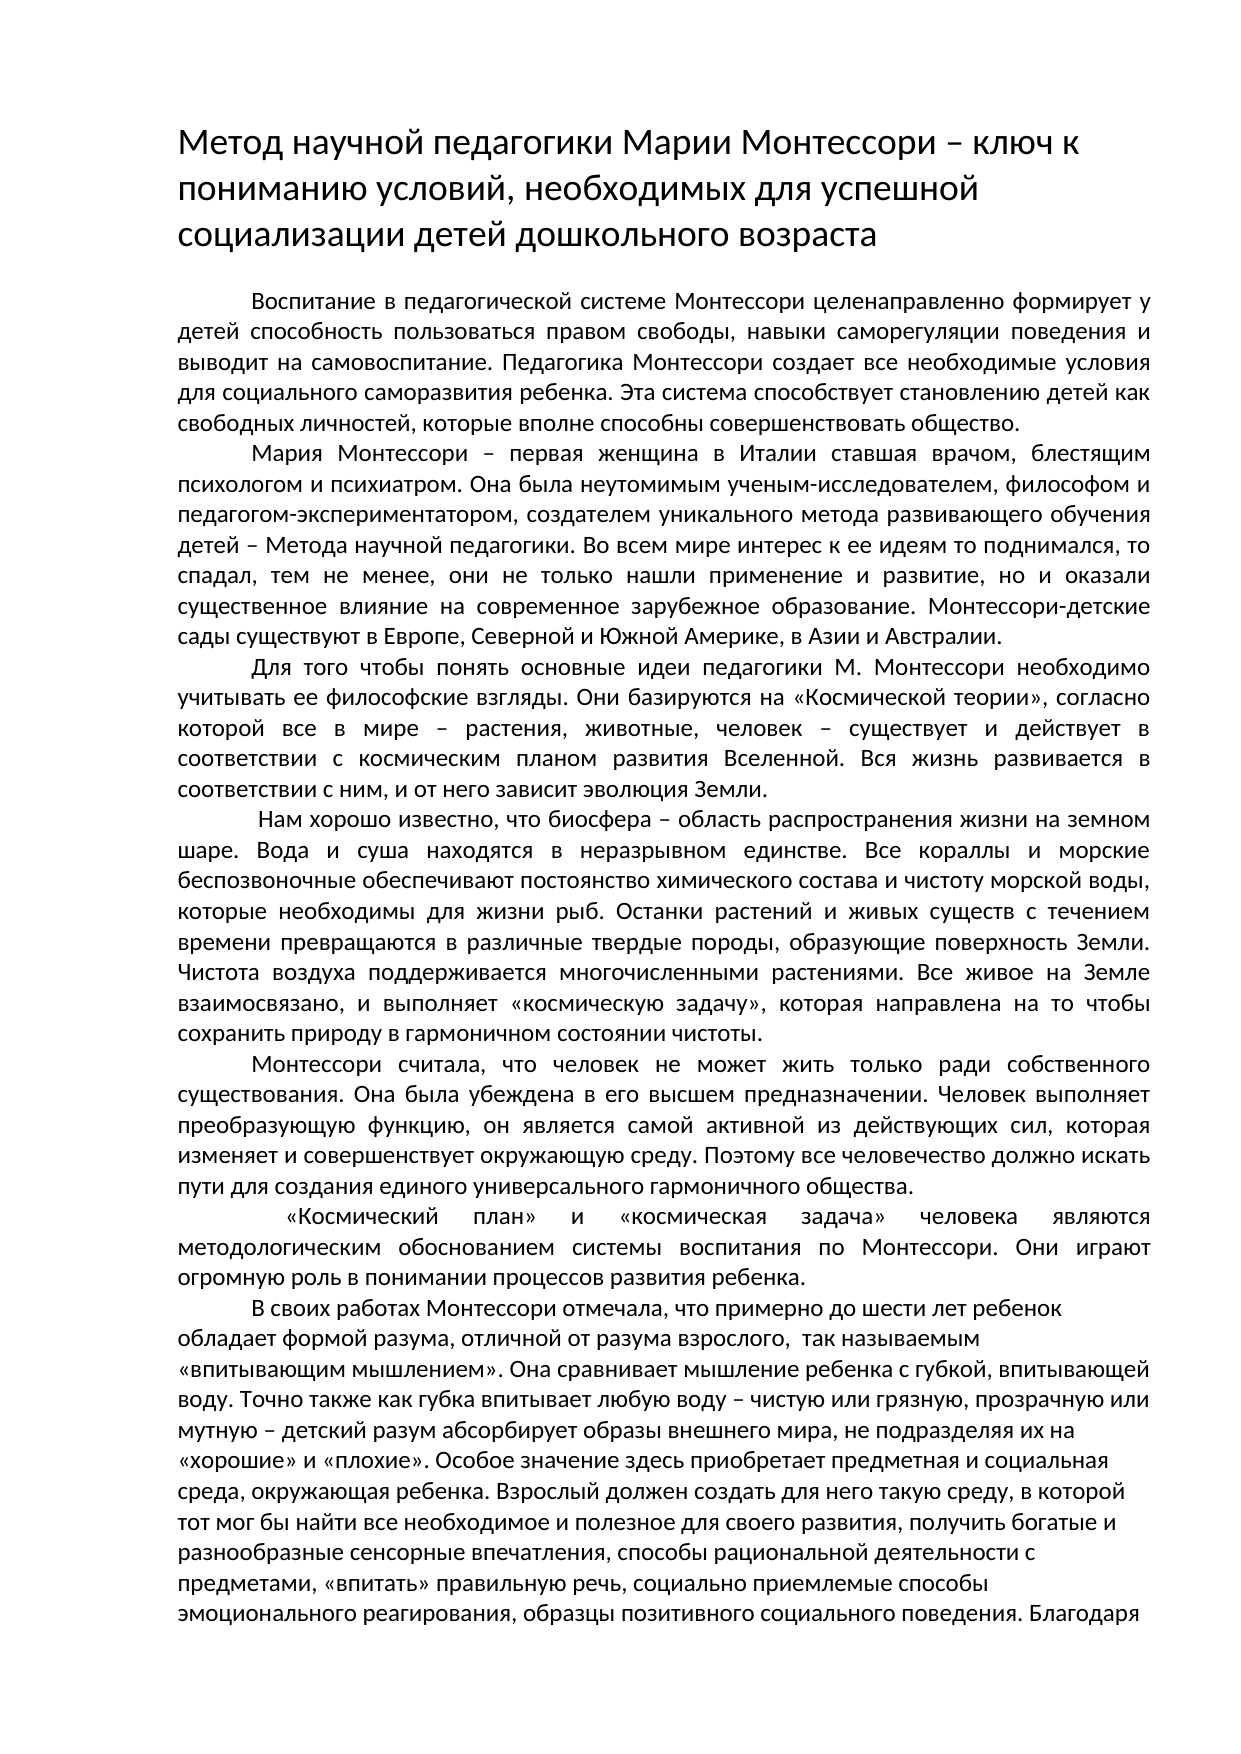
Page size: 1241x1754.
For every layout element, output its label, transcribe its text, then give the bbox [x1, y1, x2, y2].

text Мария Монтессори – первая женщина в Италии ставшая врачом, блестящим психологом и психиатром. Она была неутомимым ученым-исследователем, философом и педагогом-экспериментатором, создателем уникального метода развивающего обучения детей – Метода научной педагогики. Во всем мире интерес к ее идеям то поднимался, то спадал, тем не менее, они не только нашли применение и развитие, но и оказали существенное влияние на современное зарубежное образование. Монтессори-детские сады существуют в Европе, Северной и Южной Америке, в Азии и Австралии. [177, 437, 1152, 651]
text «Космический план» и «космическая задача» человека являются методологическим обоснованием системы воспитания по Монтессори. Они играют огромную роль в понимании процессов развития ребенка. [177, 1200, 1152, 1292]
text Нам хорошо известно, что биосфера – область распространения жизни на земном шаре. Вода и суша находятся в неразрывном единстве. Все кораллы и морские беспозвоночные обеспечивают постоянство химического состава и чистоту морской воды, которые необходимы для жизни рыб. Останки растений и живых существ с течением времени превращаются в различные твердые породы, образующие поверхность Земли. Чистота воздуха поддерживается многочисленными растениями. Все живое на Земле взаимосвязано, и выполняет «космическую задачу», которая направлена на то чтобы сохранить природу в гармоничном состоянии чистоты. [177, 804, 1152, 1048]
text Для того чтобы понять основные идеи педагогики М. Монтессори необходимо учитывать ее философские взгляды. Они базируются на «Космической теории», согласно которой все в мире – растения, животные, человек – существует и действует в соответствии с космическим планом развития Вселенной. Вся жизнь развивается в соответствии с ним, и от него зависит эволюция Земли. [177, 651, 1152, 804]
text Метод научной педагогики Марии Монтессори – ключ к пониманию условий, необходимых для успешной социализации детей дошкольного возраста [177, 118, 1152, 256]
text Монтессори считала, что человек не может жить только ради собственного существования. Она была убеждена в его высшем предназначении. Человек выполняет преобразующую функцию, он является самой активной из действующих сил, которая изменяет и совершенствует окружающую среду. Поэтому все человечество должно искать пути для создания единого универсального гармоничного общества. [177, 1048, 1152, 1200]
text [177, 1292, 1152, 1628]
text Воспитание в педагогической системе Монтессори целенаправленно формирует у детей способность пользоваться правом свободы, навыки саморегуляции поведения и выводит на самовоспитание. Педагогика Монтессори создает все необходимые условия для социального саморазвития ребенка. Эта система способствует становлению детей как свободных личностей, которые вполне способны совершенствовать общество. [177, 285, 1152, 437]
